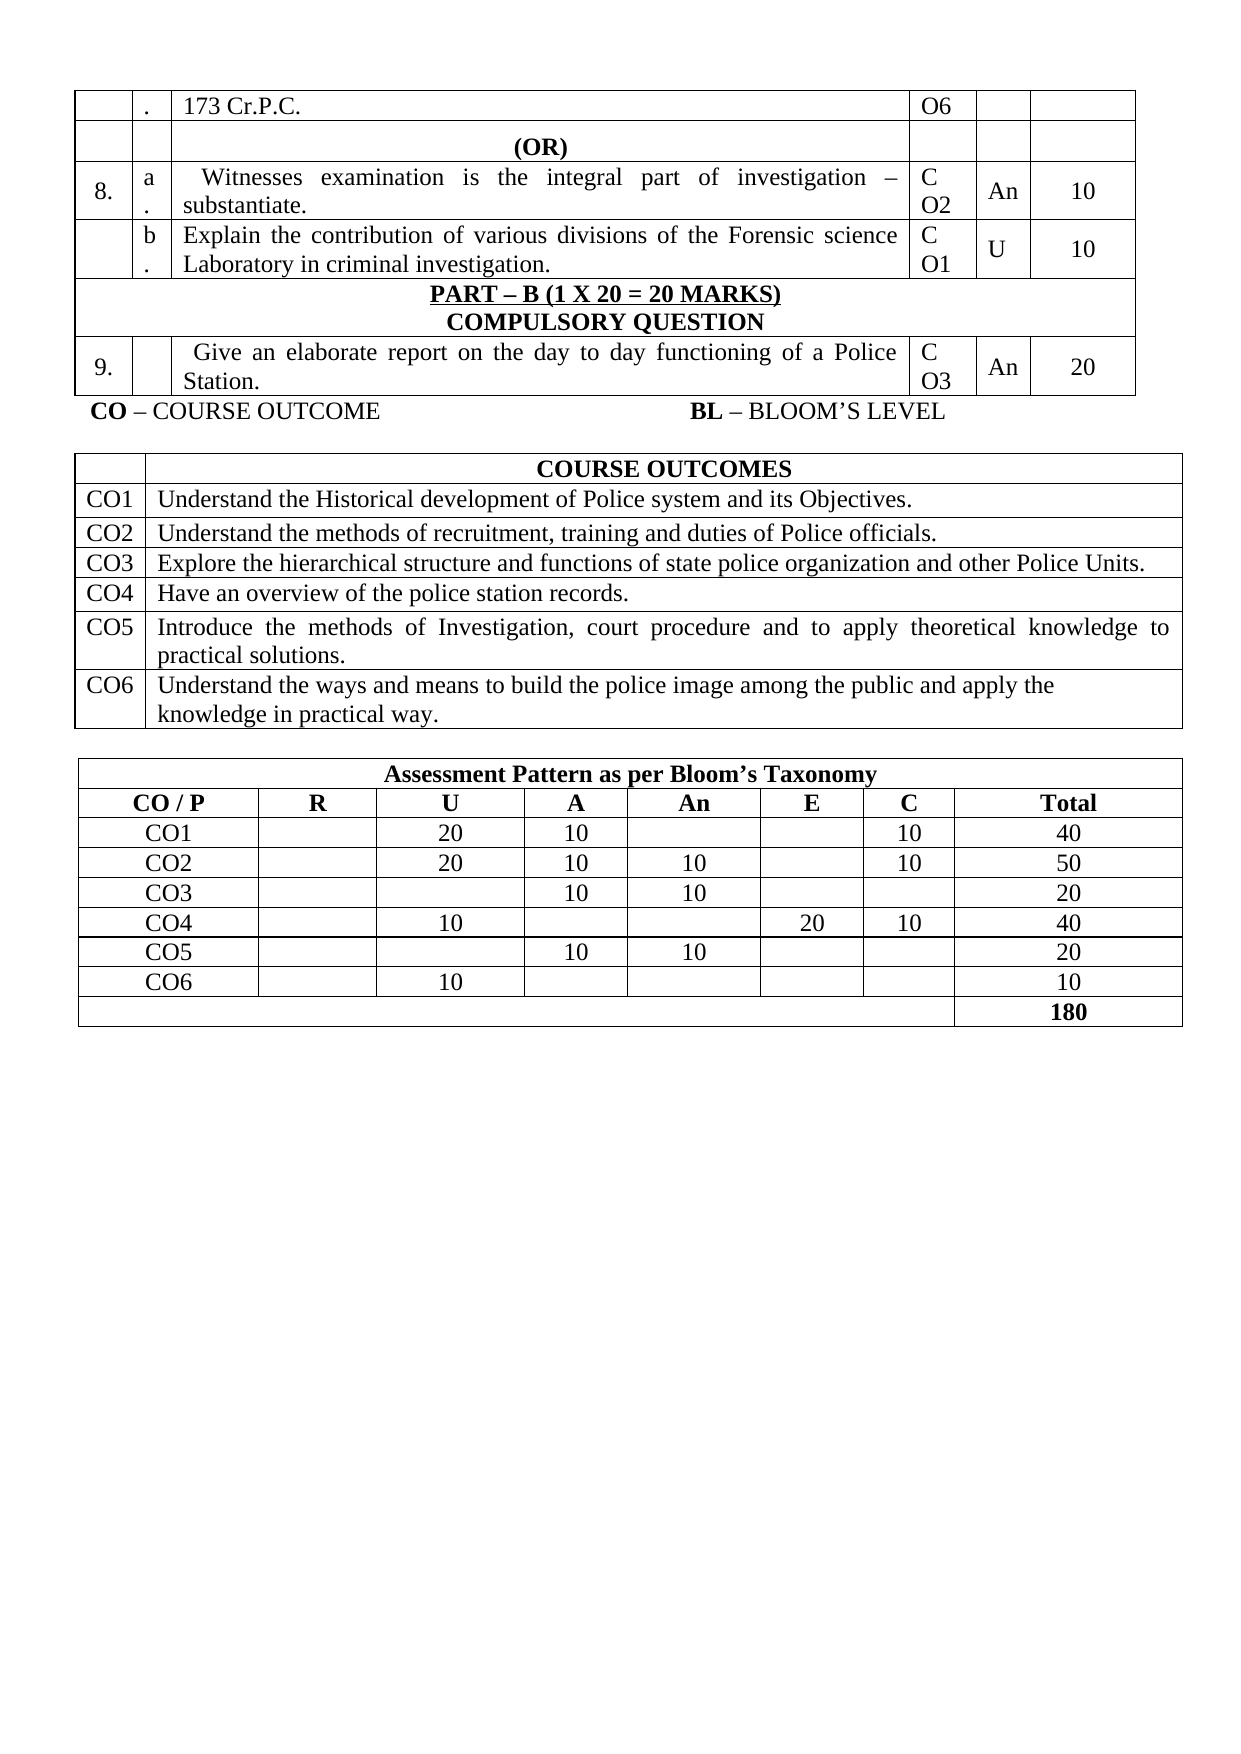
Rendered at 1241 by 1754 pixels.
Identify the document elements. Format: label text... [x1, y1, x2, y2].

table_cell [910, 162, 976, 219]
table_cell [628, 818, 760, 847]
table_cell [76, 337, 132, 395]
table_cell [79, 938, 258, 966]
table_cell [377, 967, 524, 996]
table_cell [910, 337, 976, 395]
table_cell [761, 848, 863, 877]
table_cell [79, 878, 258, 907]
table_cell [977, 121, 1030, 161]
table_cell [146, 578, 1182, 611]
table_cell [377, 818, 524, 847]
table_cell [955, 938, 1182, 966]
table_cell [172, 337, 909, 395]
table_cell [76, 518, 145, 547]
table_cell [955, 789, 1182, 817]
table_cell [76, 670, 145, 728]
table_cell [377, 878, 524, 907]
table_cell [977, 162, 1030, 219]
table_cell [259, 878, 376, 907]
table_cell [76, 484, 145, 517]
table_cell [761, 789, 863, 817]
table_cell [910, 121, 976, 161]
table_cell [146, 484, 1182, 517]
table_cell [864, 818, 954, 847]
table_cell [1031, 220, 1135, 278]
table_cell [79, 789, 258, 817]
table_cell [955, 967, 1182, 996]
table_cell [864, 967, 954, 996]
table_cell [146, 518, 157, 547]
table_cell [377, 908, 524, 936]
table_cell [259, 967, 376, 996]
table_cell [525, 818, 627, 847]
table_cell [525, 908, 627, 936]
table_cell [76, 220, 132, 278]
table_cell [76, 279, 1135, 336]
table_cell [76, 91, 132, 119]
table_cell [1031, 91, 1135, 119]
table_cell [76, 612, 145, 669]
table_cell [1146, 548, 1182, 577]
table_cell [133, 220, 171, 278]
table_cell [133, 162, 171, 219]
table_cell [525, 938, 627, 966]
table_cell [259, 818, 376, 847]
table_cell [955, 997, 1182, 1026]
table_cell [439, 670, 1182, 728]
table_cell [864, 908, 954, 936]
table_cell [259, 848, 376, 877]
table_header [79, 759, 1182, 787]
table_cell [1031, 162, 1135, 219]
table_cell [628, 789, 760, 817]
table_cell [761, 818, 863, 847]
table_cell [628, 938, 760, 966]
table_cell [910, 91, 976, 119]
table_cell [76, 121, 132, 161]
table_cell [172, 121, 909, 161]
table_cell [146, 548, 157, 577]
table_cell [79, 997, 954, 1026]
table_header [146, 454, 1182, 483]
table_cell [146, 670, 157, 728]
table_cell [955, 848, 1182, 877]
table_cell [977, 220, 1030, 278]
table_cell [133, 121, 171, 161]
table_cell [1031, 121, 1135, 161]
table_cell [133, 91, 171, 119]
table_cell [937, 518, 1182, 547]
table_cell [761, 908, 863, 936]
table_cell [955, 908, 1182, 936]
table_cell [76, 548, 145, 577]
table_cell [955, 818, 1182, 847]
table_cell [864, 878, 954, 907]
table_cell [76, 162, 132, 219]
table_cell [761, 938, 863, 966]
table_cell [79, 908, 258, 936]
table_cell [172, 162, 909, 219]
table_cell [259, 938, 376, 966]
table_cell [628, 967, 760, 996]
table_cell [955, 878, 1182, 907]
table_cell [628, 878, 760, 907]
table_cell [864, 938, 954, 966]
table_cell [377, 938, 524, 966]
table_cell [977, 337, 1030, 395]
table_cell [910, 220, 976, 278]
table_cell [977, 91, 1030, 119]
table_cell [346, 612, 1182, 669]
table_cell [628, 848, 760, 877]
text CO – COURSE OUTCOME BL – BLOOM’S LEVEL [90, 396, 1150, 424]
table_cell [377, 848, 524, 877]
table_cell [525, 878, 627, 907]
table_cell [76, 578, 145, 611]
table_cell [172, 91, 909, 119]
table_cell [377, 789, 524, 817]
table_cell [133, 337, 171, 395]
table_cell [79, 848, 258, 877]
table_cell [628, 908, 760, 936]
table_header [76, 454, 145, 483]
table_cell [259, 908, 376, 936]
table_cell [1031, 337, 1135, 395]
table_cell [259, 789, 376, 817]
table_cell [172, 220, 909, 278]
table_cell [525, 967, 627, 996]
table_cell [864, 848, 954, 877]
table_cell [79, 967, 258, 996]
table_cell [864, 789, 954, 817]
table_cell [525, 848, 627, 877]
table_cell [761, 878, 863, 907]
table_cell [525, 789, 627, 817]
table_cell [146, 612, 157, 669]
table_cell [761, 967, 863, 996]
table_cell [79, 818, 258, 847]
